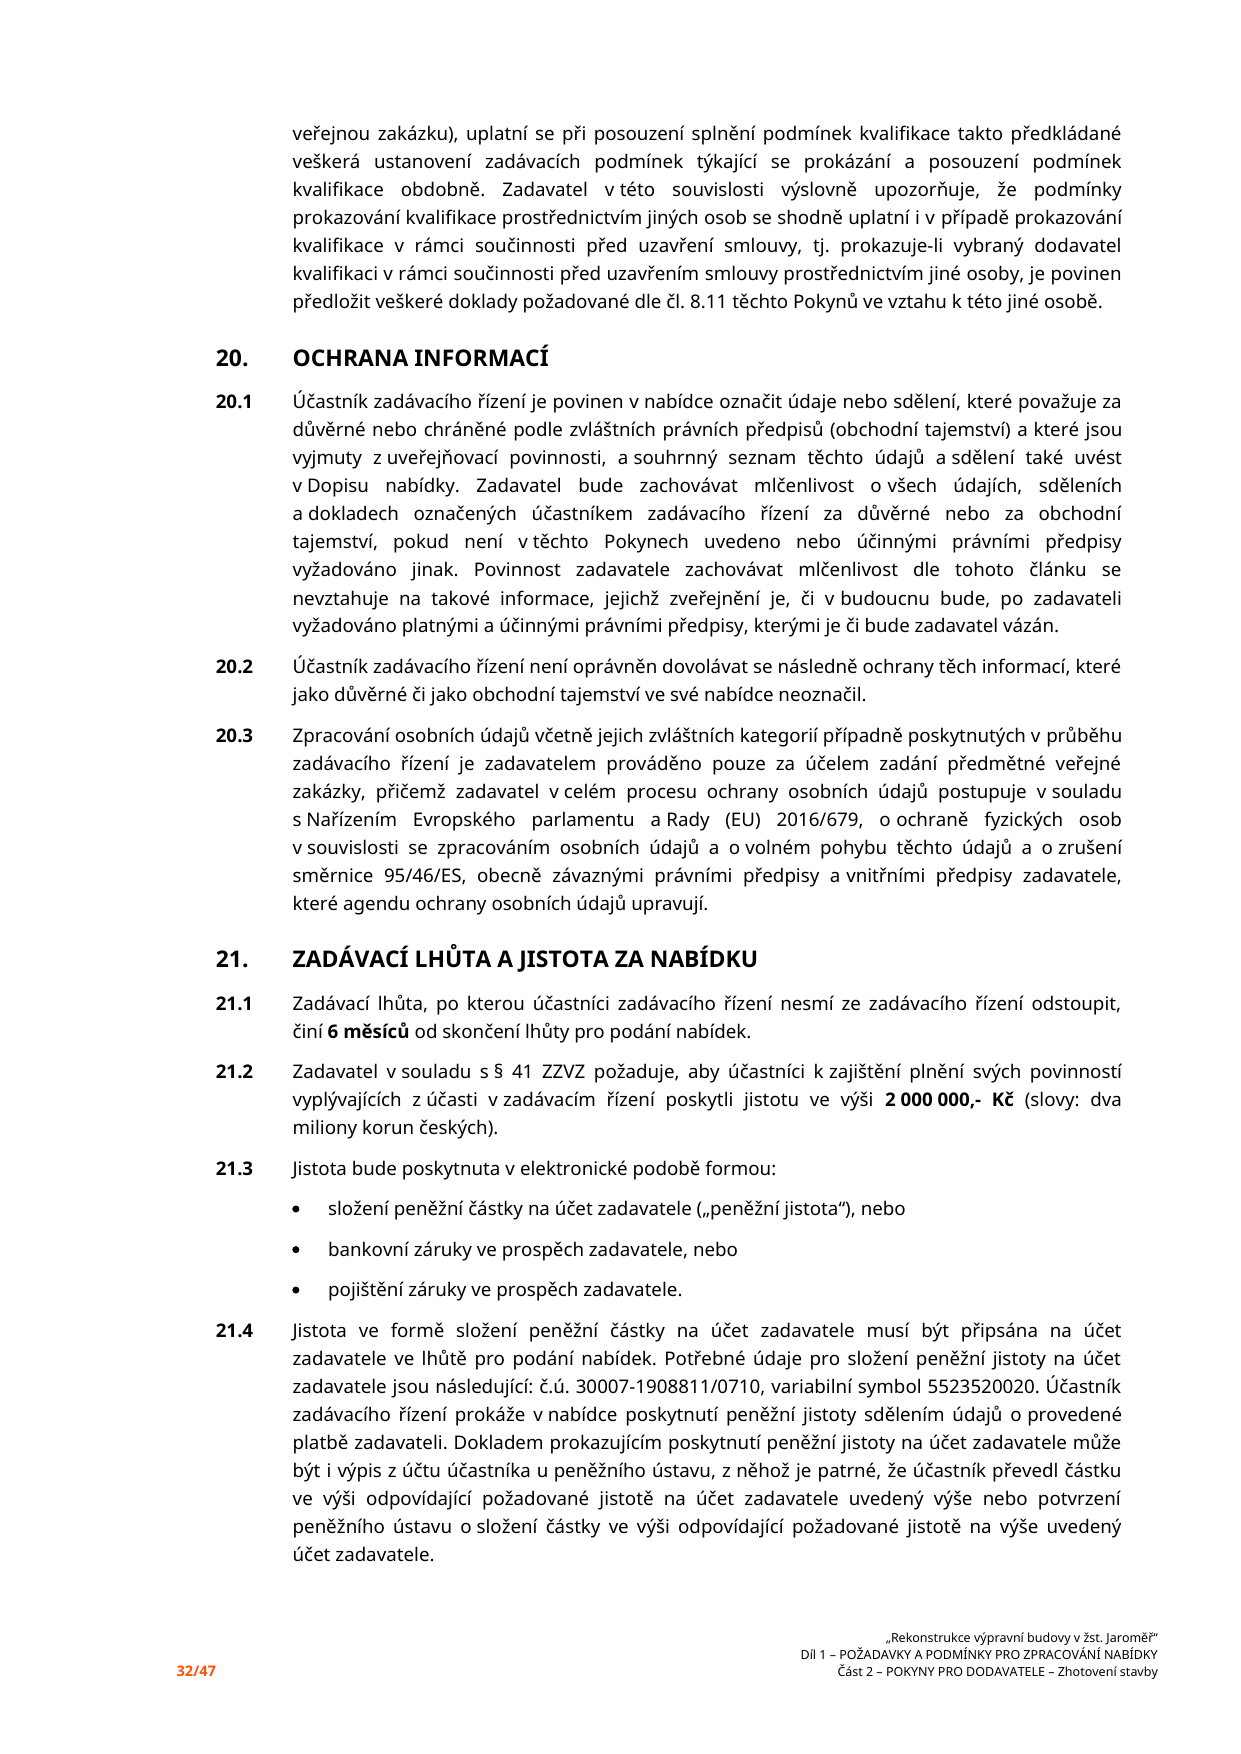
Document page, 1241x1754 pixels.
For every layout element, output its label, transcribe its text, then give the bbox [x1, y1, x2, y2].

text Účastník zadávacího řízení není oprávněn dovolávat se následně ochrany těch informací, které jako důvěrné či jako obchodní tajemství ve své nabídce neoznačil. [216, 653, 1122, 707]
text Účastník zadávacího řízení je povinen v nabídce označit údaje nebo sdělení, které považuje za důvěrné nebo chráněné podle zvláštních právních předpisů (obchodní tajemství) a které jsou vyjmuty z uveřejňovací povinnosti, a souhrnný seznam těchto údajů a sdělení také uvést v Dopisu nabídky. Zadavatel bude zachovávat mlčenlivost o všech údajích, sděleních a dokladech označených účastníkem zadávacího řízení za důvěrné nebo za obchodní tajemství, pokud není v těchto Pokynech uvedeno nebo účinnými právními předpisy vyžadováno jinak. Povinnost zadavatele zachovávat mlčenlivost dle tohoto článku se nevztahuje na takové informace, jejichž zveřejnění je, či v budoucnu bude, po zadavateli vyžadováno platnými a účinnými právními předpisy, kterými je či bude zadavatel vázán. [216, 389, 1122, 638]
text ZADÁVACÍ LHŮTA A JISTOTA ZA NABÍDKU [216, 943, 1122, 974]
text Zadavatel v souladu s § 41 ZZVZ požaduje, aby účastníci k zajištění plnění svých povinností vyplývajících z účasti v zadávacím řízení poskytli jistotu ve výši 2 000 000,- Kč (slovy: dva miliony korun českých). [216, 1058, 1122, 1140]
text Zpracování osobních údajů včetně jejich zvláštních kategorií případně poskytnutých v průběhu zadávacího řízení je zadavatelem prováděno pouze za účelem zadání předmětné veřejné zakázky, přičemž zadavatel v celém procesu ochrany osobních údajů postupuje v souladu s Nařízením Evropského parlamentu a Rady (EU) 2016/679, o ochraně fyzických osob v souvislosti se zpracováním osobních údajů a o volném pohybu těchto údajů a o zrušení směrnice 95/46/ES, obecně závaznými právními předpisy a vnitřními předpisy zadavatele, které agendu ochrany osobních údajů upravují. [216, 722, 1122, 916]
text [216, 121, 1122, 314]
text pojištění záruky ve prospěch zadavatele. [292, 1277, 1122, 1302]
text bankovní záruky ve prospěch zadavatele, nebo [292, 1236, 1122, 1262]
text Jistota bude poskytnuta v elektronické podobě formou: [216, 1155, 1122, 1181]
text Zadávací lhůta, po kterou účastníci zadávacího řízení nesmí ze zadávacího řízení odstoupit, činí 6 měsíců od skončení lhůty pro podání nabídek. [216, 990, 1122, 1043]
text Jistota ve formě složení peněžní částky na účet zadavatele musí být připsána na účet zadavatele ve lhůtě pro podání nabídek. Potřebné údaje pro složení peněžní jistoty na účet zadavatele jsou následující: č.ú. 30007-1908811/0710, variabilní symbol 5523520020. Účastník zadávacího řízení prokáže v nabídce poskytnutí peněžní jistoty sdělením údajů o provedené platbě zadavateli. Dokladem prokazujícím poskytnutí peněžní jistoty na účet zadavatele může být i výpis z účtu účastníka u peněžního ústavu, z něhož je patrné, že účastník převedl částku ve výši odpovídající požadované jistotě na účet zadavatele uvedený výše nebo potvrzení peněžního ústavu o složení částky ve výši odpovídající požadované jistotě na výše uvedený účet zadavatele. [216, 1317, 1122, 1567]
text složení peněžní částky na účet zadavatele („peněžní jistota“), nebo [292, 1196, 1122, 1221]
text OCHRANA INFORMACÍ [216, 342, 1122, 373]
